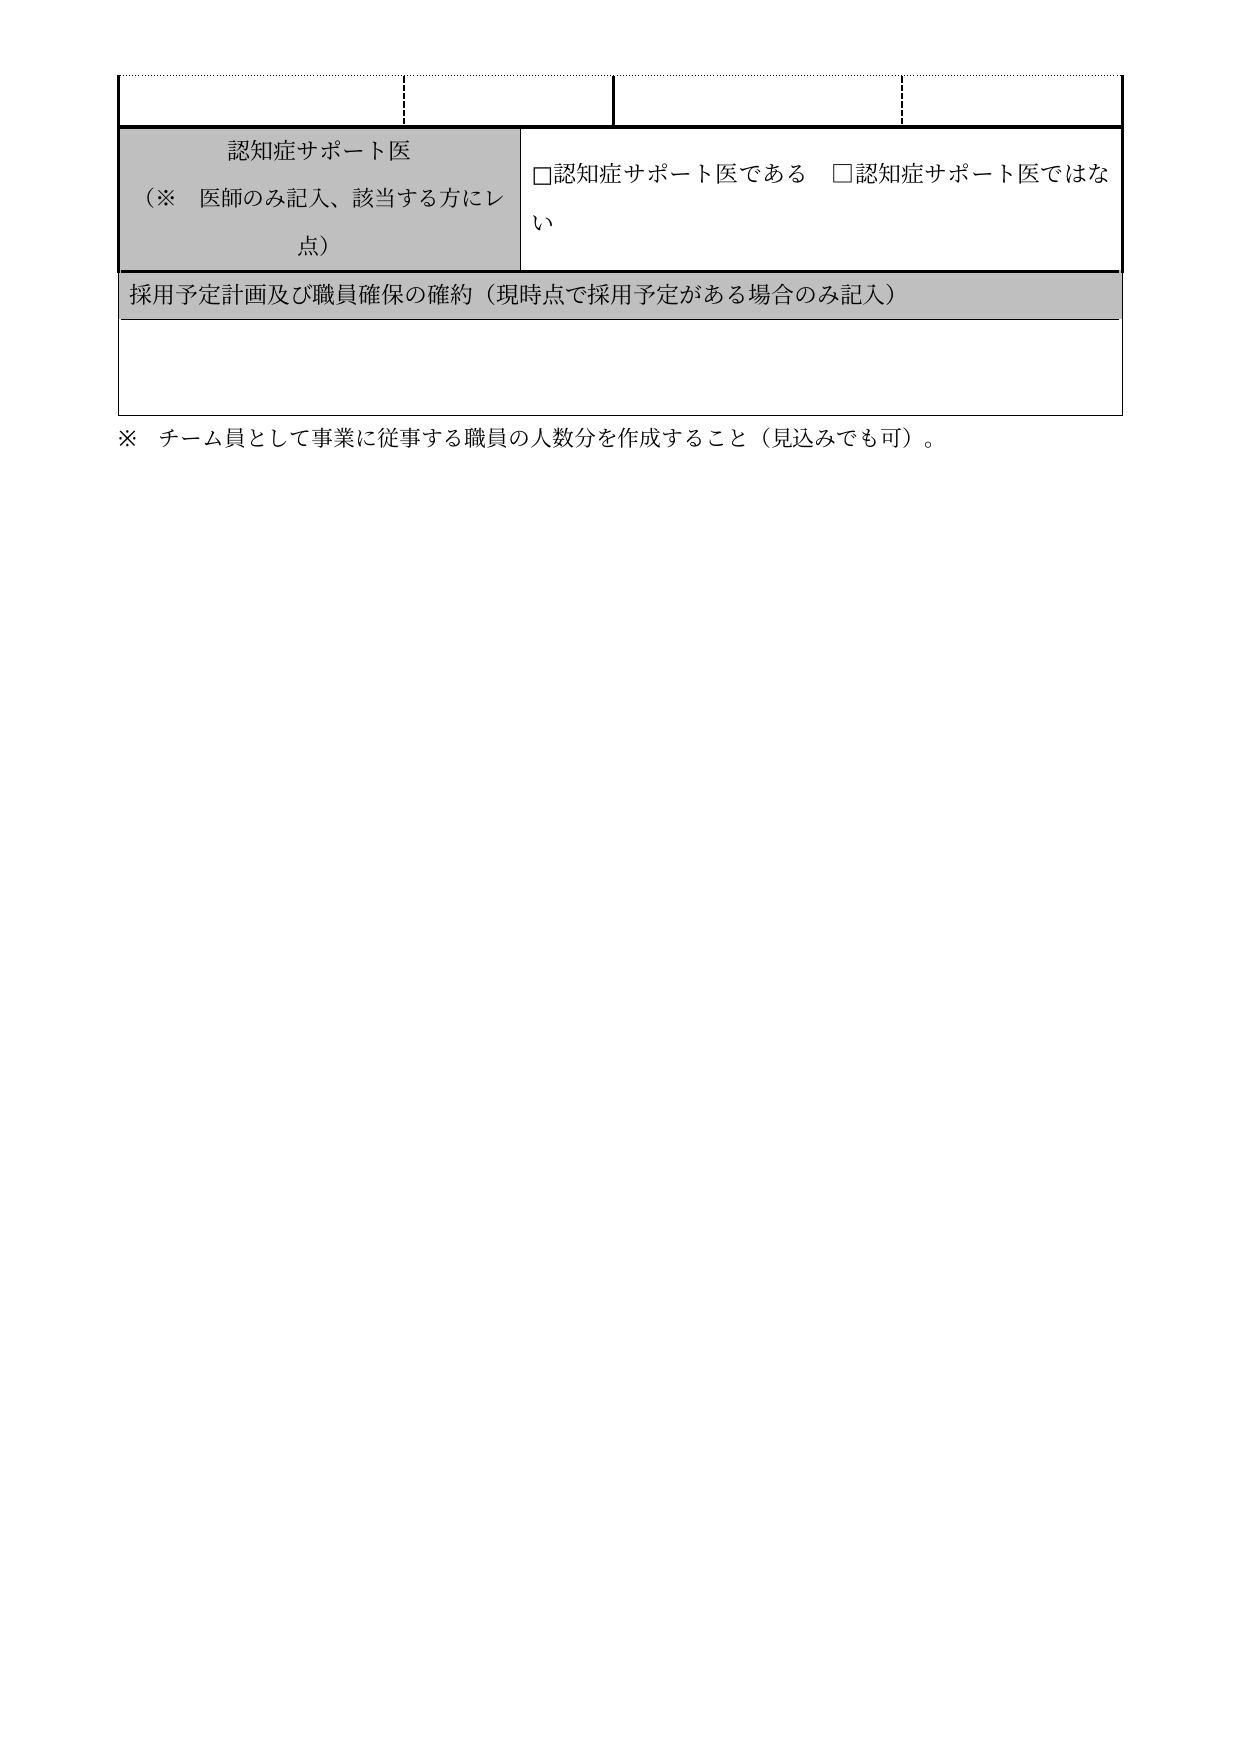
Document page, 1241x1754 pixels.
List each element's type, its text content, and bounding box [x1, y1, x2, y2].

table_cell [119, 319, 1122, 415]
table_cell [614, 75, 902, 125]
table_cell 採用予定計画及び職員確保の確約（現時点で採用予定がある場合のみ記入） [119, 270, 1122, 319]
table_cell [902, 75, 1121, 125]
table_cell 認知症サポート医 （※ 医師のみ記入、該当する方にレ点） [120, 129, 520, 270]
table_cell □認知症サポート医である □認知症サポート医ではない [521, 129, 1121, 270]
table_cell [120, 75, 404, 125]
text ※ チーム員として事業に従事する職員の人数分を作成すること（見込みでも可）。 [118, 416, 1122, 458]
table_cell [404, 75, 613, 125]
